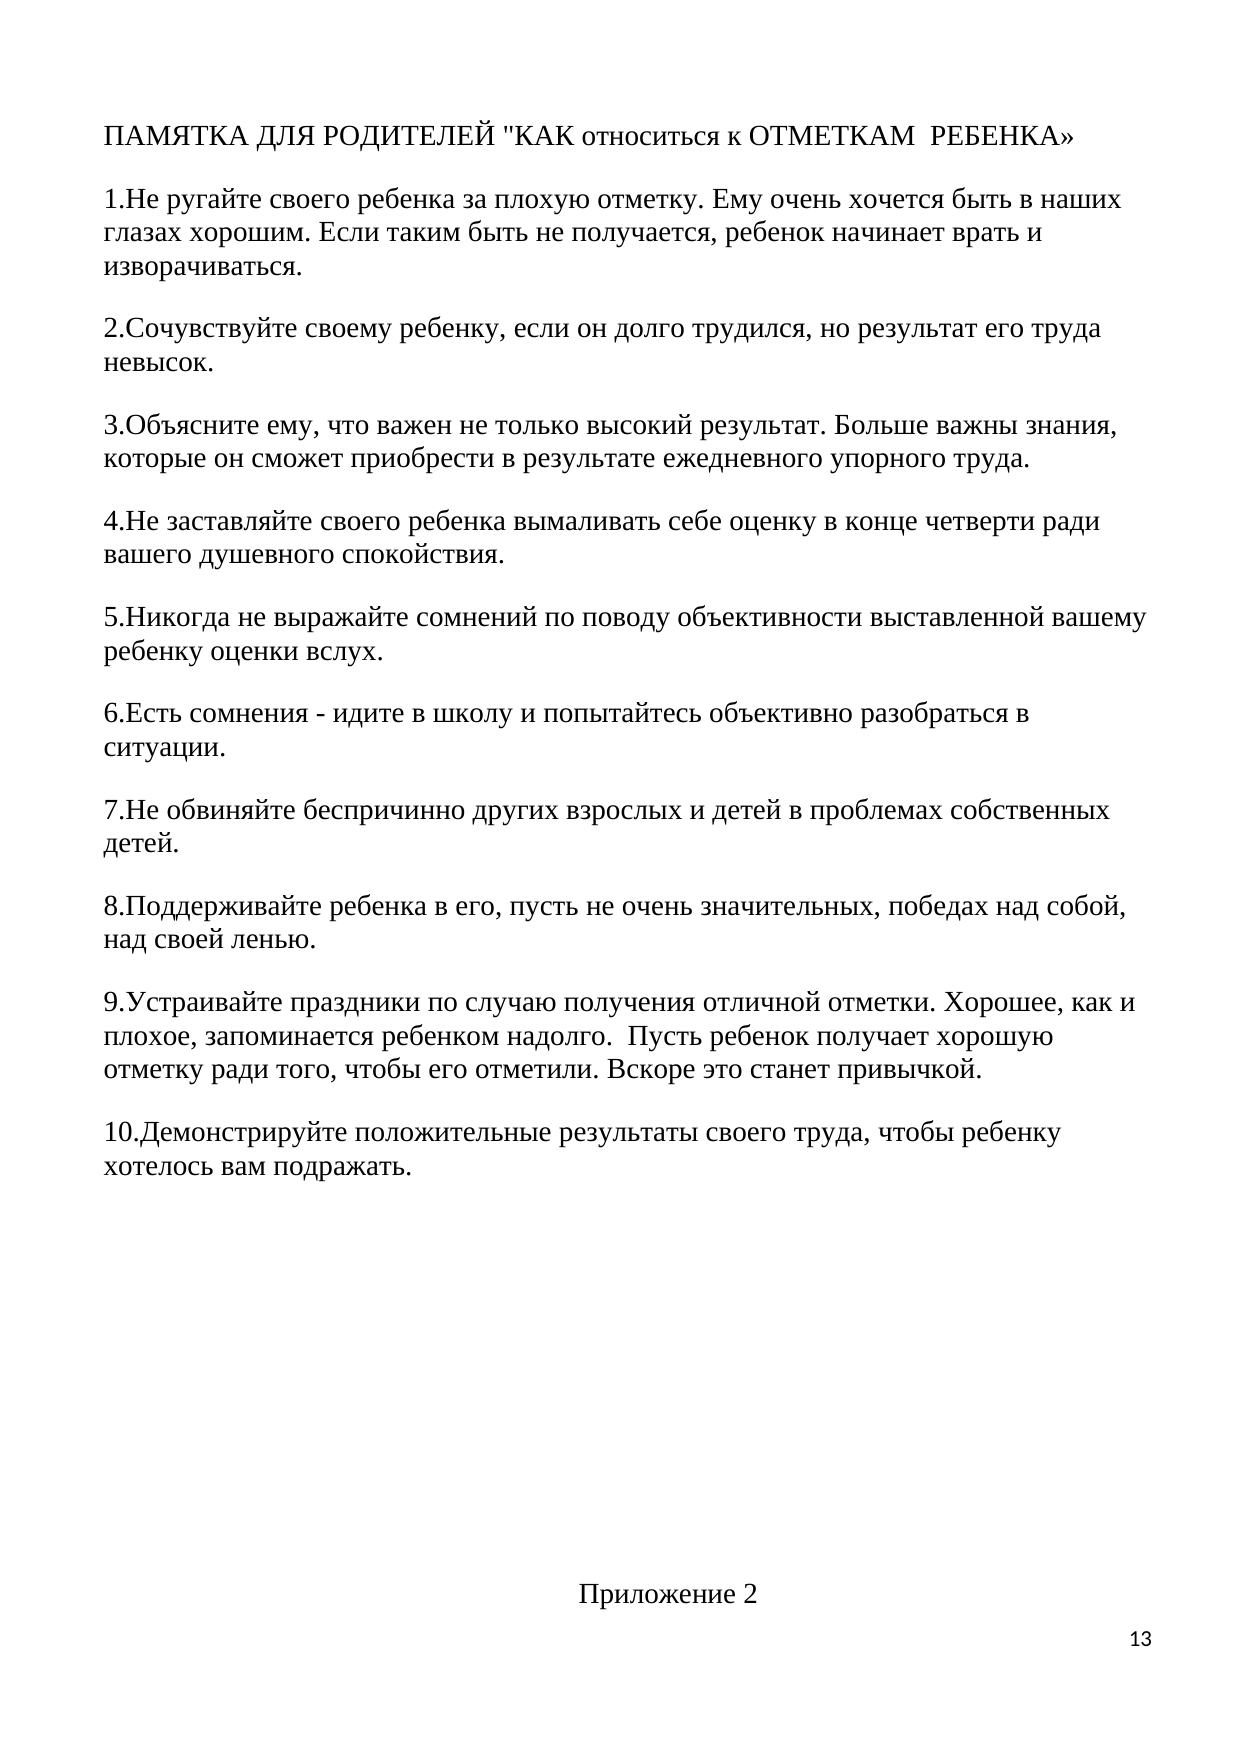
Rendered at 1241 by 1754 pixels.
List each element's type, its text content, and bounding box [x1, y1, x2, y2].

text 9.Устраивайте праздники по случаю получения отличной отметки. Хорошее, как и плохое, запоминается ребенком надолго. Пусть ребенок получает хорошую отметку ради того, чтобы его отметили. Вскоре это станет привычкой. [103, 984, 1152, 1085]
text 6.Есть сомнения - идите в школу и попытайтесь объективно разобраться в ситуации. [103, 696, 1152, 763]
text 5.Никогда не выражайте сомнений по поводу объективности выставленной вашему ребенку оценки вслух. [103, 599, 1152, 666]
text 1.Не ругайте своего ребенка за плохую отметку. Ему очень хочется быть в наших глазах хорошим. Если таким быть не получается, ребенок начинает врать и изворачиваться. [103, 181, 1152, 281]
text Приложение 2 [177, 1577, 1152, 1610]
text 3.Объясните ему, что важен не только высокий результат. Больше важны знания, которые он сможет приобрести в результате ежедневного упорного труда. [103, 407, 1152, 474]
text 8.Поддерживайте ребенка в его, пусть не очень значительных, победах над собой, над своей ленью. [103, 888, 1152, 955]
text ПАМЯТКА ДЛЯ РОДИТЕЛЕЙ "КАК относиться к ОТМЕТКАМ РЕБЕНКА» [103, 118, 1152, 152]
text 4.Не заставляйте своего ребенка вымаливать себе оценку в конце четверти ради вашего душевного спокойствия. [103, 503, 1152, 570]
text 2.Сочувствуйте своему ребенку, если он долго трудился, но результат его труда невысок. [103, 311, 1152, 378]
text 7.Не обвиняйте беспричинно других взрослых и детей в проблемах собственных детей. [103, 792, 1152, 859]
text 10.Демонстрируйте положительные результаты своего труда, чтобы ребенку хотелось вам подражать. [103, 1114, 1152, 1181]
